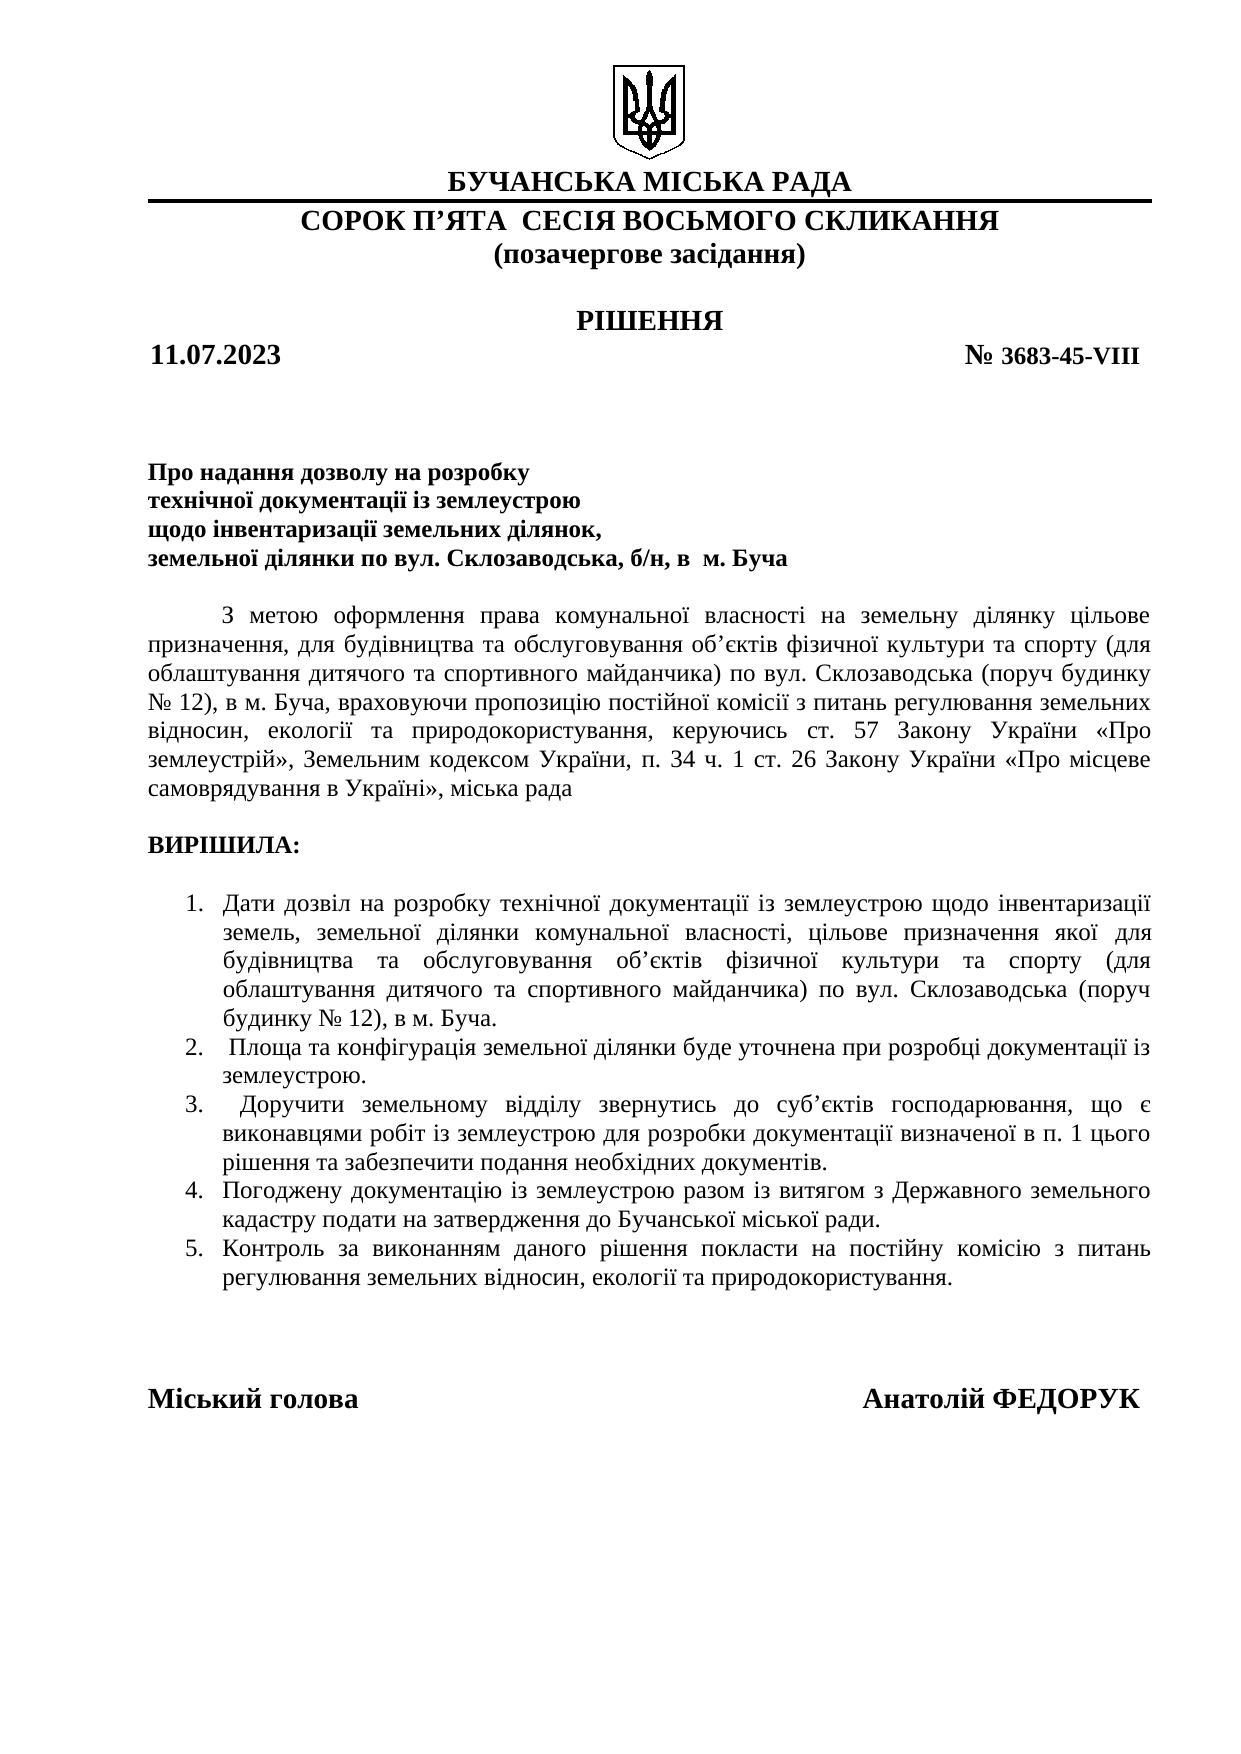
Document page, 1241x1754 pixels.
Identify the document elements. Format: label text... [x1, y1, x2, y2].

text РІШЕННЯ [148, 303, 1152, 337]
text технічної документації із землеустрою [148, 485, 1152, 514]
list Дати дозвіл на розробку технічної документації із землеустрою щодо інвентаризації земель, земельної ділянки комунальної власності, цільове призначення якої для будівництва та обслуговування об’єктів фізичної культури та спорту (для облаштування дитячого та спортивного майданчика) по вул. Склозаводська (поруч будинку № 12), в м. Буча. [185, 888, 1152, 1032]
list Площа та конфігурація земельної ділянки буде уточнена при розробці документації із землеустрою. [185, 1032, 1152, 1089]
text земельної ділянки по вул. Склозаводська, б/н, в м. Буча [148, 543, 1152, 572]
list Погоджену документацію із землеустрою разом із витягом з Державного земельного кадастру подати на затвердження до Бучанської міської ради. [185, 1175, 1152, 1233]
text 11.07.2023 № 3683-45-VIІІ [121, 337, 1152, 370]
text Міський голова Анатолій ФЕДОРУК [148, 1381, 1152, 1415]
text БУЧАНСЬКА МІСЬКА РАДА [148, 164, 1152, 199]
list Контроль за виконанням даного рішення покласти на постійну комісію з питань регулювання земельних відносин, екології та природокористування. [185, 1233, 1152, 1290]
text З метою оформлення права комунальної власності на земельну ділянку цільове призначення, для будівництва та обслуговування об’єктів фізичної культури та спорту (для облаштування дитячого та спортивного майданчика) по вул. Склозаводська (поруч будинку № 12), в м. Буча, враховуючи пропозицію постійної комісії з питань регулювання земельних відносин, екології та природокористування, керуючись ст. 57 Закону України «Про землеустрій», Земельним кодексом України, п. 34 ч. 1 ст. 26 Закону України «Про місцеве самоврядування в Україні», міська рада [148, 600, 1152, 802]
text СОРОК П’ЯТА СЕСІЯ ВОСЬМОГО СКЛИКАННЯ [148, 203, 1152, 236]
text щодо інвентаризації земельних ділянок, [148, 514, 1152, 543]
text (позачергове засідання) [148, 236, 1152, 270]
list Доручити земельному відділу звернутись до суб’єктів господарювання, що є виконавцями робіт із землеустрою для розробки документації визначеної в п. 1 цього рішення та забезпечити подання необхідних документів. [185, 1089, 1152, 1175]
text ВИРІШИЛА: [148, 830, 1152, 859]
text Про надання дозволу на розробку [148, 457, 1152, 485]
